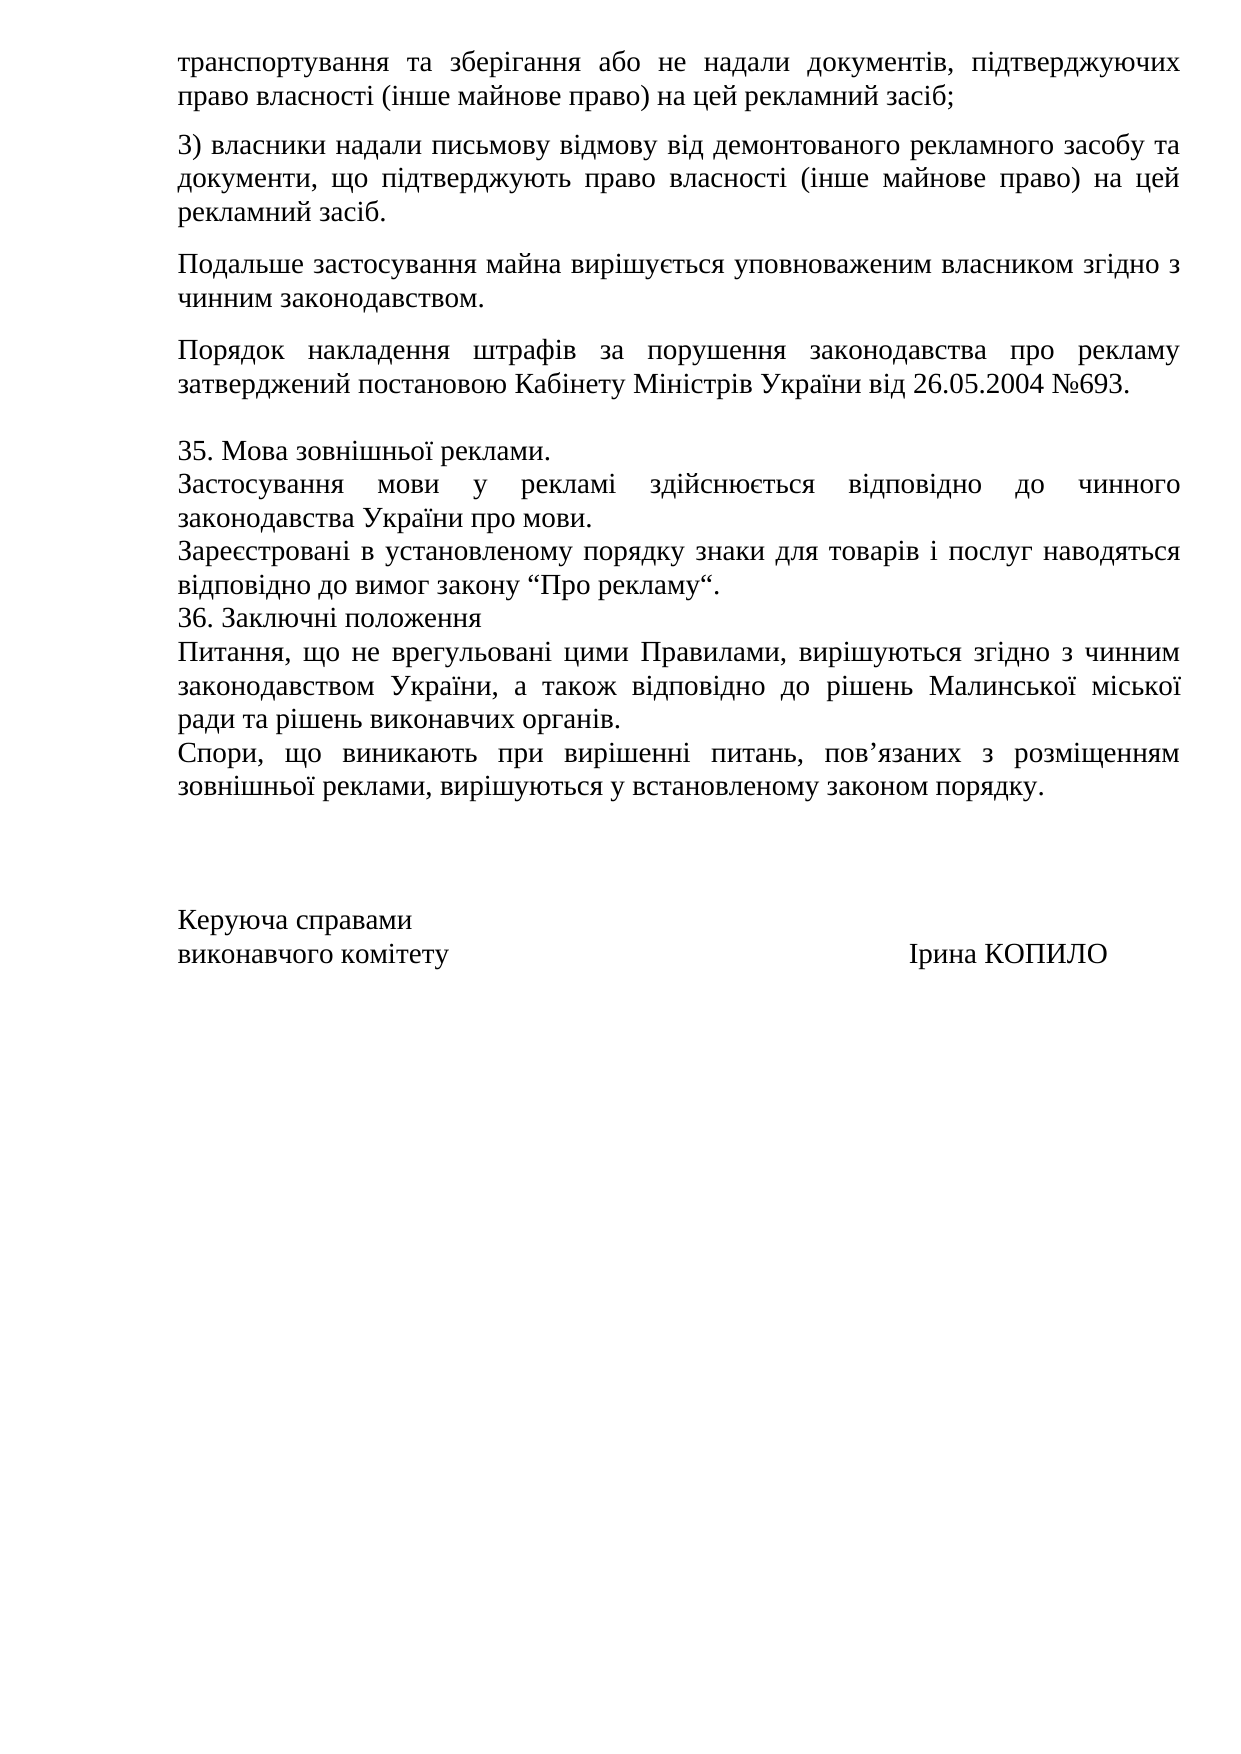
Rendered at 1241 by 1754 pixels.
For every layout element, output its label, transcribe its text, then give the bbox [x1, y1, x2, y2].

text 36. Заключні положення [177, 601, 1181, 634]
text Спори, що виникають при вирішенні питань, пов’язаних з розміщенням зовнішньої реклами, вирішуються у встановленому законом порядку. [177, 735, 1181, 802]
text Подальше застосування майна вирішується уповноваженим власником згідно з чинним законодавством. [177, 246, 1181, 313]
text Застосування мови у рекламі здійснюється відповідно до чинного законодавства України про мови. [177, 466, 1181, 533]
text Питання, що не врегульовані цими Правилами, вирішуються згідно з чинним законодавством України, а також відповідно до рішень Малинської міської ради та рішень виконавчих органів. [177, 634, 1181, 735]
text Зареєстровані в установленому порядку знаки для товарів і послуг наводяться відповідно до вимог закону “Про рекламу“. [177, 533, 1181, 601]
text Керуюча справами [177, 902, 1181, 936]
text виконавчого комітету Ірина КОПИЛО [177, 936, 1181, 969]
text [177, 44, 1181, 111]
text 35. Мова зовнішньої реклами. [177, 433, 1181, 466]
text Порядок накладення штрафів за порушення законодавства про рекламу затверджений постановою Кабінету Міністрів України від 26.05.2004 №693. [177, 332, 1181, 399]
text 3) власники надали письмову відмову від демонтованого рекламного засобу та документи, що підтверджують право власності (інше майнове право) на цей рекламний засіб. [177, 127, 1181, 228]
